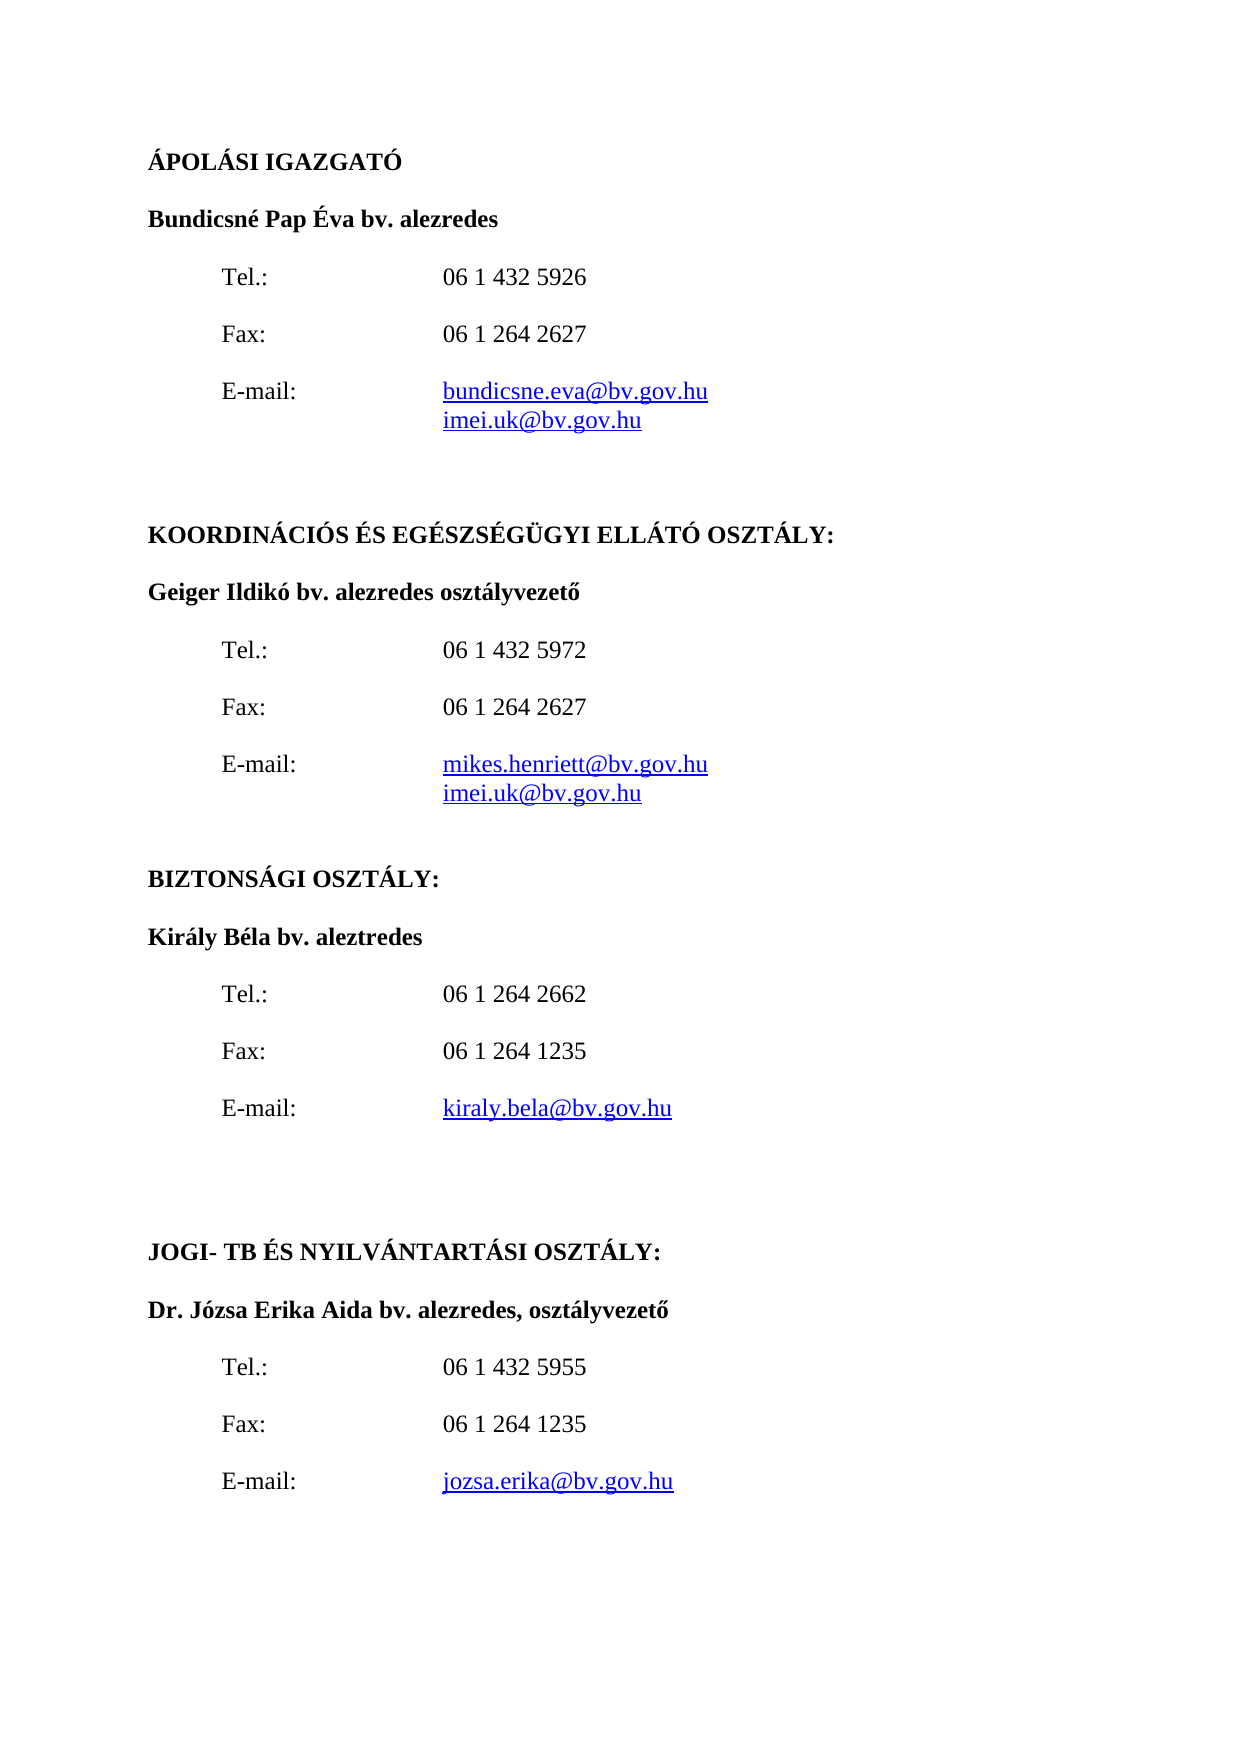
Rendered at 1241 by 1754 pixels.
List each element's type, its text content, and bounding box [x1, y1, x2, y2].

text Fax: 06 1 264 1235 [148, 1036, 1092, 1065]
text Tel.: 06 1 432 5972 [148, 635, 1092, 664]
text KOORDINÁCIÓS ÉS EGÉSZSÉGÜGYI ELLÁTÓ OSZTÁLY: [148, 520, 1092, 549]
text E-mail: bundicsne.eva@bv.gov.hu [148, 376, 1092, 405]
text E-mail: jozsa.erika@bv.gov.hu [148, 1466, 1092, 1495]
text Dr. Józsa Erika Aida bv. alezredes, osztályvezető [148, 1295, 1092, 1323]
text Bundicsné Pap Éva bv. alezredes [148, 204, 1092, 233]
text E-mail: kiraly.bela@bv.gov.hu [148, 1093, 1092, 1122]
text Fax: 06 1 264 1235 [148, 1409, 1092, 1438]
text Fax: 06 1 264 2627 [148, 692, 1092, 720]
text BIZTONSÁGI OSZTÁLY: [148, 864, 1092, 893]
text Tel.: 06 1 432 5955 [148, 1352, 1092, 1381]
text imei.uk@bv.gov.hu [369, 405, 1092, 434]
text Tel.: 06 1 264 2662 [148, 979, 1092, 1008]
text imei.uk@bv.gov.hu [148, 778, 1092, 807]
text JOGI- TB ÉS NYILVÁNTARTÁSI OSZTÁLY: [148, 1237, 1092, 1266]
text Király Béla bv. aleztredes [148, 922, 1092, 950]
text Fax: 06 1 264 2627 [148, 319, 1092, 347]
text Geiger Ildikó bv. alezredes osztályvezető [148, 577, 1092, 606]
text Tel.: 06 1 432 5926 [148, 262, 1092, 291]
text E-mail: mikes.henriett@bv.gov.hu [148, 749, 1092, 778]
text ÁPOLÁSI IGAZGATÓ [148, 147, 1092, 176]
